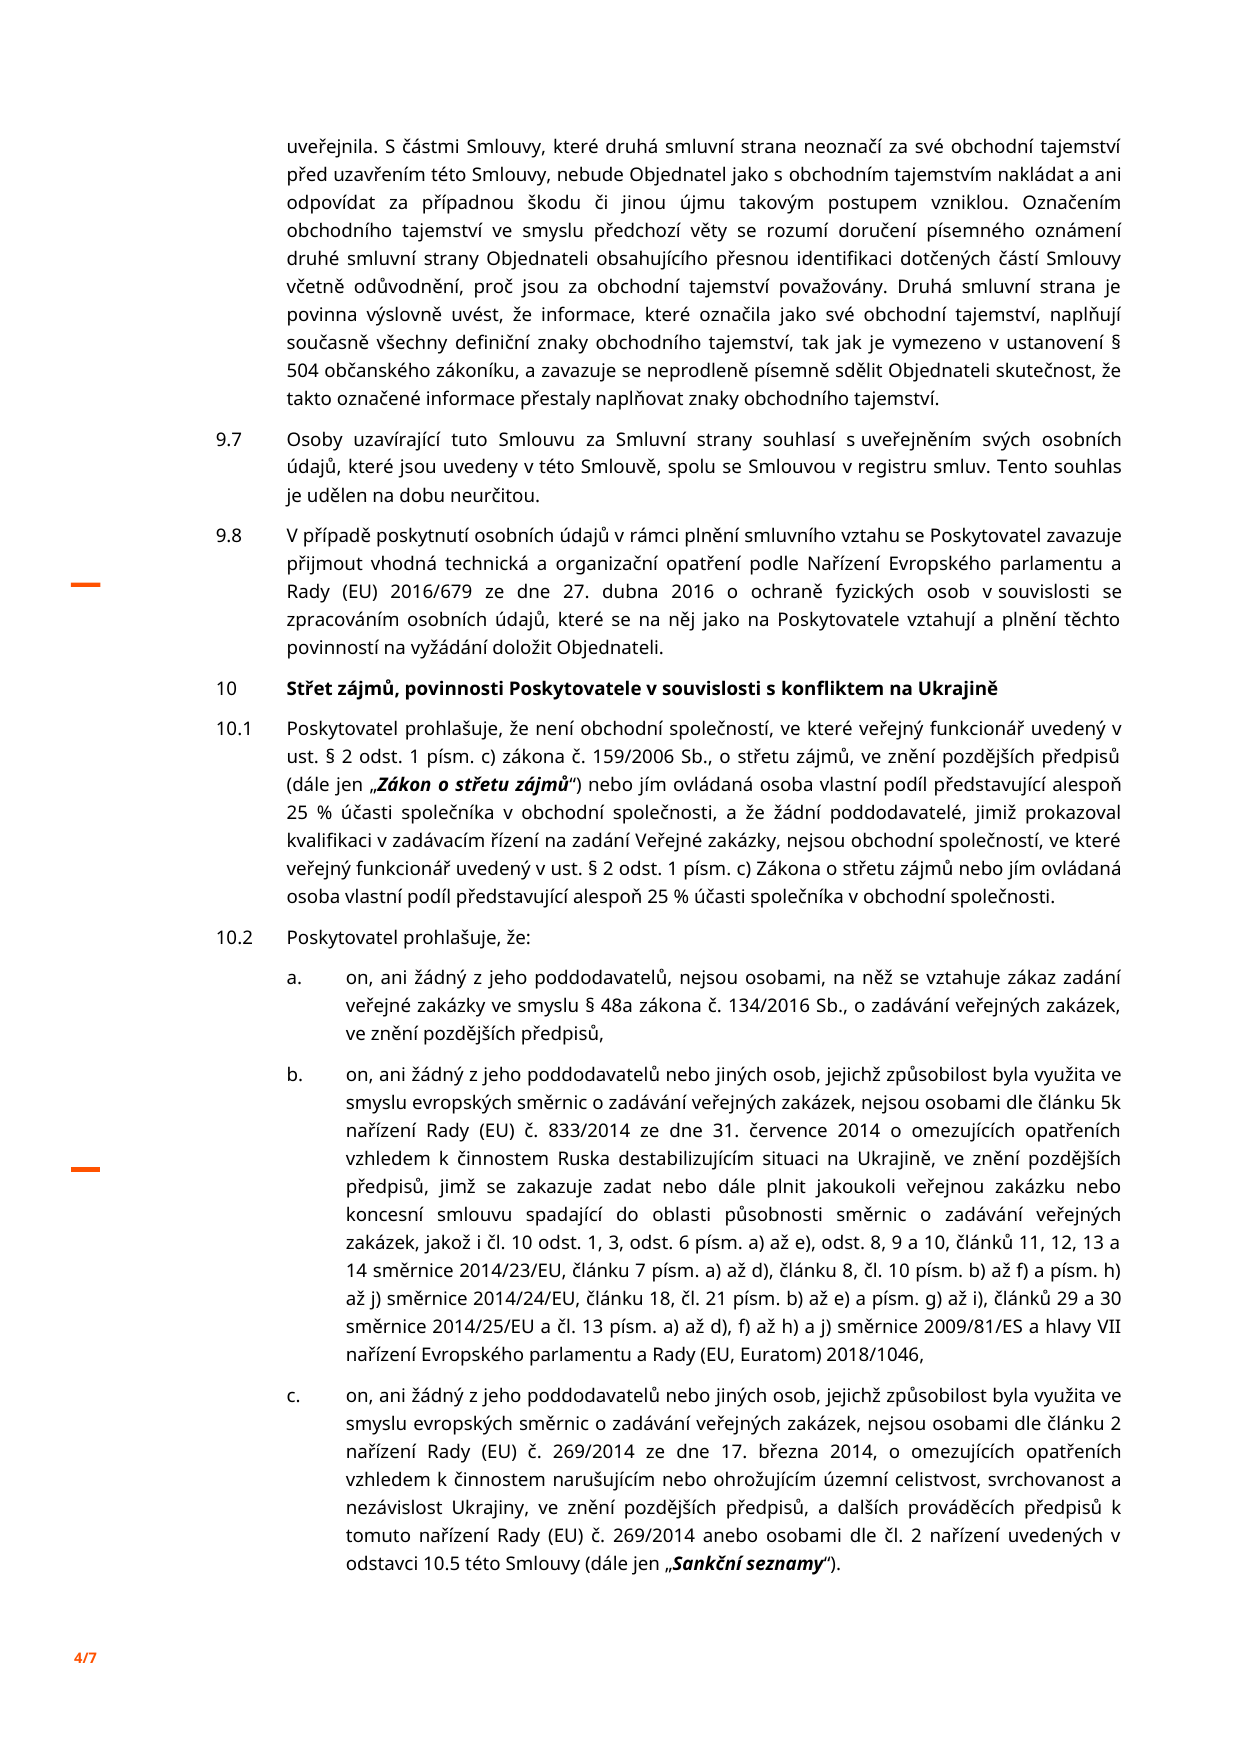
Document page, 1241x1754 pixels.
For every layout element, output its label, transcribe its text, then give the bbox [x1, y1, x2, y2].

subtitle V případě poskytnutí osobních údajů v rámci plnění smluvního vztahu se Poskytovatel zavazuje přijmout vhodná technická a organizační opatření podle Nařízení Evropského parlamentu a Rady (EU) 2016/679 ze dne 27. dubna 2016 o ochraně fyzických osob v souvislosti se zpracováním osobních údajů, které se na něj jako na Poskytovatele vztahují a plnění těchto povinností na vyžádání doložit Objednateli. [216, 522, 1122, 660]
list on, ani žádný z jeho poddodavatelů, nejsou osobami, na něž se vztahuje zákaz zadání veřejné zakázky ve smyslu § 48a zákona č. 134/2016 Sb., o zadávání veřejných zakázek, ve znění pozdějších předpisů, [286, 965, 1122, 1046]
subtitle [216, 133, 1122, 411]
text on, ani žádný z jeho poddodavatelů nebo jiných osob, jejichž způsobilost byla využita ve smyslu evropských směrnic o zadávání veřejných zakázek, nejsou osobami dle článku 5k nařízení Rady (EU) č. 833/2014 ze dne 31. července 2014 o omezujících opatřeních vzhledem k činnostem Ruska destabilizujícím situaci na Ukrajině, ve znění pozdějších předpisů, jimž se zakazuje zadat nebo dále plnit jakoukoli veřejnou zakázku nebo koncesní smlouvu spadající do oblasti působnosti směrnic o zadávání veřejných zakázek, jakož i čl. 10 odst. 1, 3, odst. 6 písm. a) až e), odst. 8, 9 a 10, článků 11, 12, 13 a 14 směrnice 2014/23/EU, článku 7 písm. a) až d), článku 8, čl. 10 písm. b) až f) a písm. h) až j) směrnice 2014/24/EU, článku 18, čl. 21 písm. b) až e) a písm. g) až i), článků 29 a 30 směrnice 2014/25/EU a čl. 13 písm. a) až d), f) až h) a j) směrnice 2009/81/ES a hlavy VII nařízení Evropského parlamentu a Rady (EU, Euratom) 2018/1046, [286, 1061, 1122, 1367]
subtitle Poskytovatel prohlašuje, že není obchodní společností, ve které veřejný funkcionář uvedený v ust. § 2 odst. 1 písm. c) zákona č. 159/2006 Sb., o střetu zájmů, ve znění pozdějších předpisů (dále jen „Zákon o střetu zájmů“) nebo jím ovládaná osoba vlastní podíl představující alespoň 25 % účasti společníka v obchodní společnosti, a že žádní poddodavatelé, jimiž prokazoval kvalifikaci v zadávacím řízení na zadání Veřejné zakázky, nejsou obchodní společností, ve které veřejný funkcionář uvedený v ust. § 2 odst. 1 písm. c) Zákona o střetu zájmů nebo jím ovládaná osoba vlastní podíl představující alespoň 25 % účasti společníka v obchodní společnosti. [216, 716, 1122, 909]
subtitle Osoby uzavírající tuto Smlouvu za Smluvní strany souhlasí s uveřejněním svých osobních údajů, které jsou uvedeny v této Smlouvě, spolu se Smlouvou v registru smluv. Tento souhlas je udělen na dobu neurčitou. [216, 426, 1122, 507]
text on, ani žádný z jeho poddodavatelů nebo jiných osob, jejichž způsobilost byla využita ve smyslu evropských směrnic o zadávání veřejných zakázek, nejsou osobami dle článku 2 nařízení Rady (EU) č. 269/2014 ze dne 17. března 2014, o omezujících opatřeních vzhledem k činnostem narušujícím nebo ohrožujícím územní celistvost, svrchovanost a nezávislost Ukrajiny, ve znění pozdějších předpisů, a dalších prováděcích předpisů k tomuto nařízení Rady (EU) č. 269/2014 anebo osobami dle čl. 2 nařízení uvedených v odstavci 10.5 této Smlouvy (dále jen „Sankční seznamy“). [286, 1382, 1122, 1576]
subtitle Střet zájmů, povinnosti Poskytovatele v souvislosti s konfliktem na Ukrajině [216, 675, 1122, 701]
subtitle Poskytovatel prohlašuje, že: [216, 924, 1122, 950]
